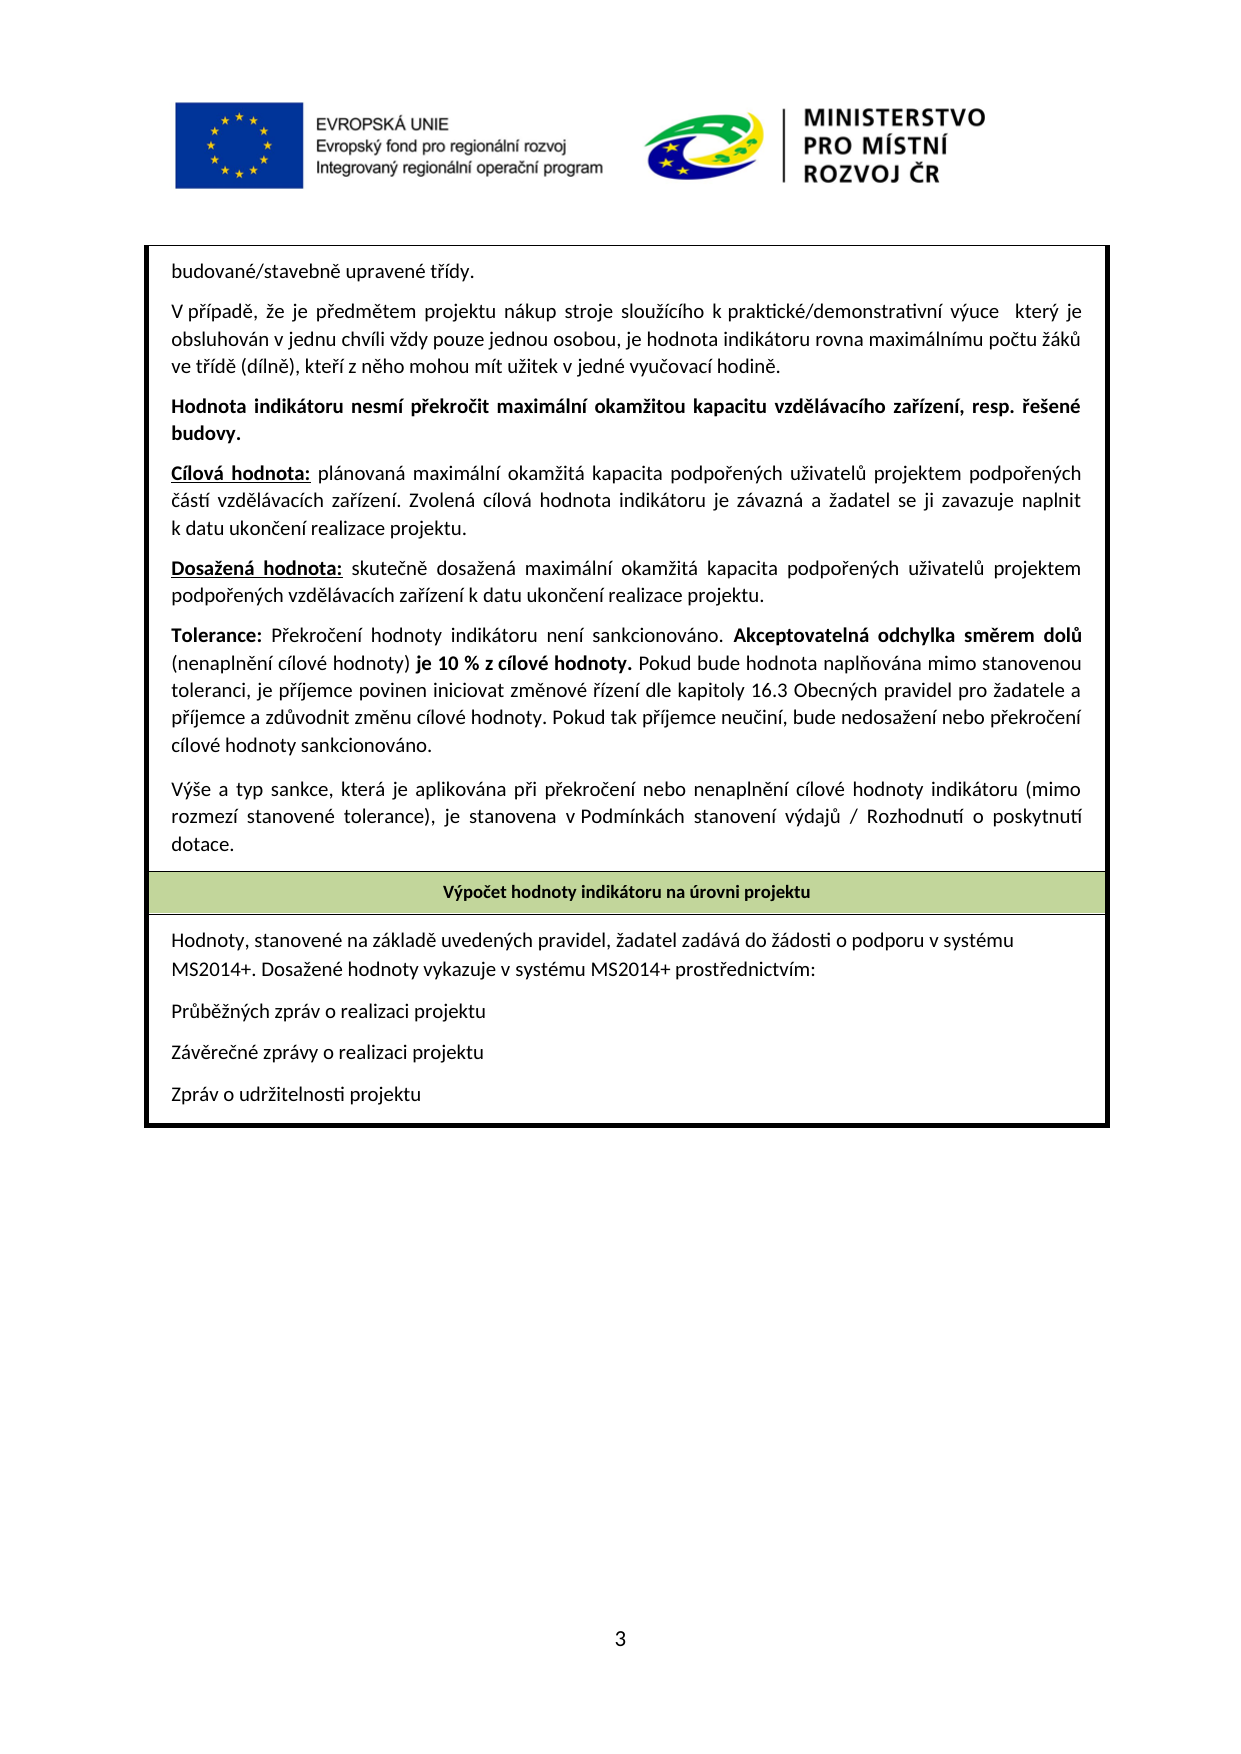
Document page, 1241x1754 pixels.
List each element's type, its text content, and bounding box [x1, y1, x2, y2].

table_cell Hodnoty, stanovené na základě uvedených pravidel, žadatel zadává do žádosti o podporu v systému MS2014+. Dosažené hodnoty vykazuje v systému MS2014+ prostřednictvím: Průběžných zpráv o realizaci projektu Závěrečné zprávy o realizaci projektu Zpráv o udržitelnosti projektu [149, 915, 1105, 1123]
table_cell Výpočet hodnoty indikátoru na úrovni projektu [149, 872, 1105, 913]
picture [147, 73, 1013, 217]
